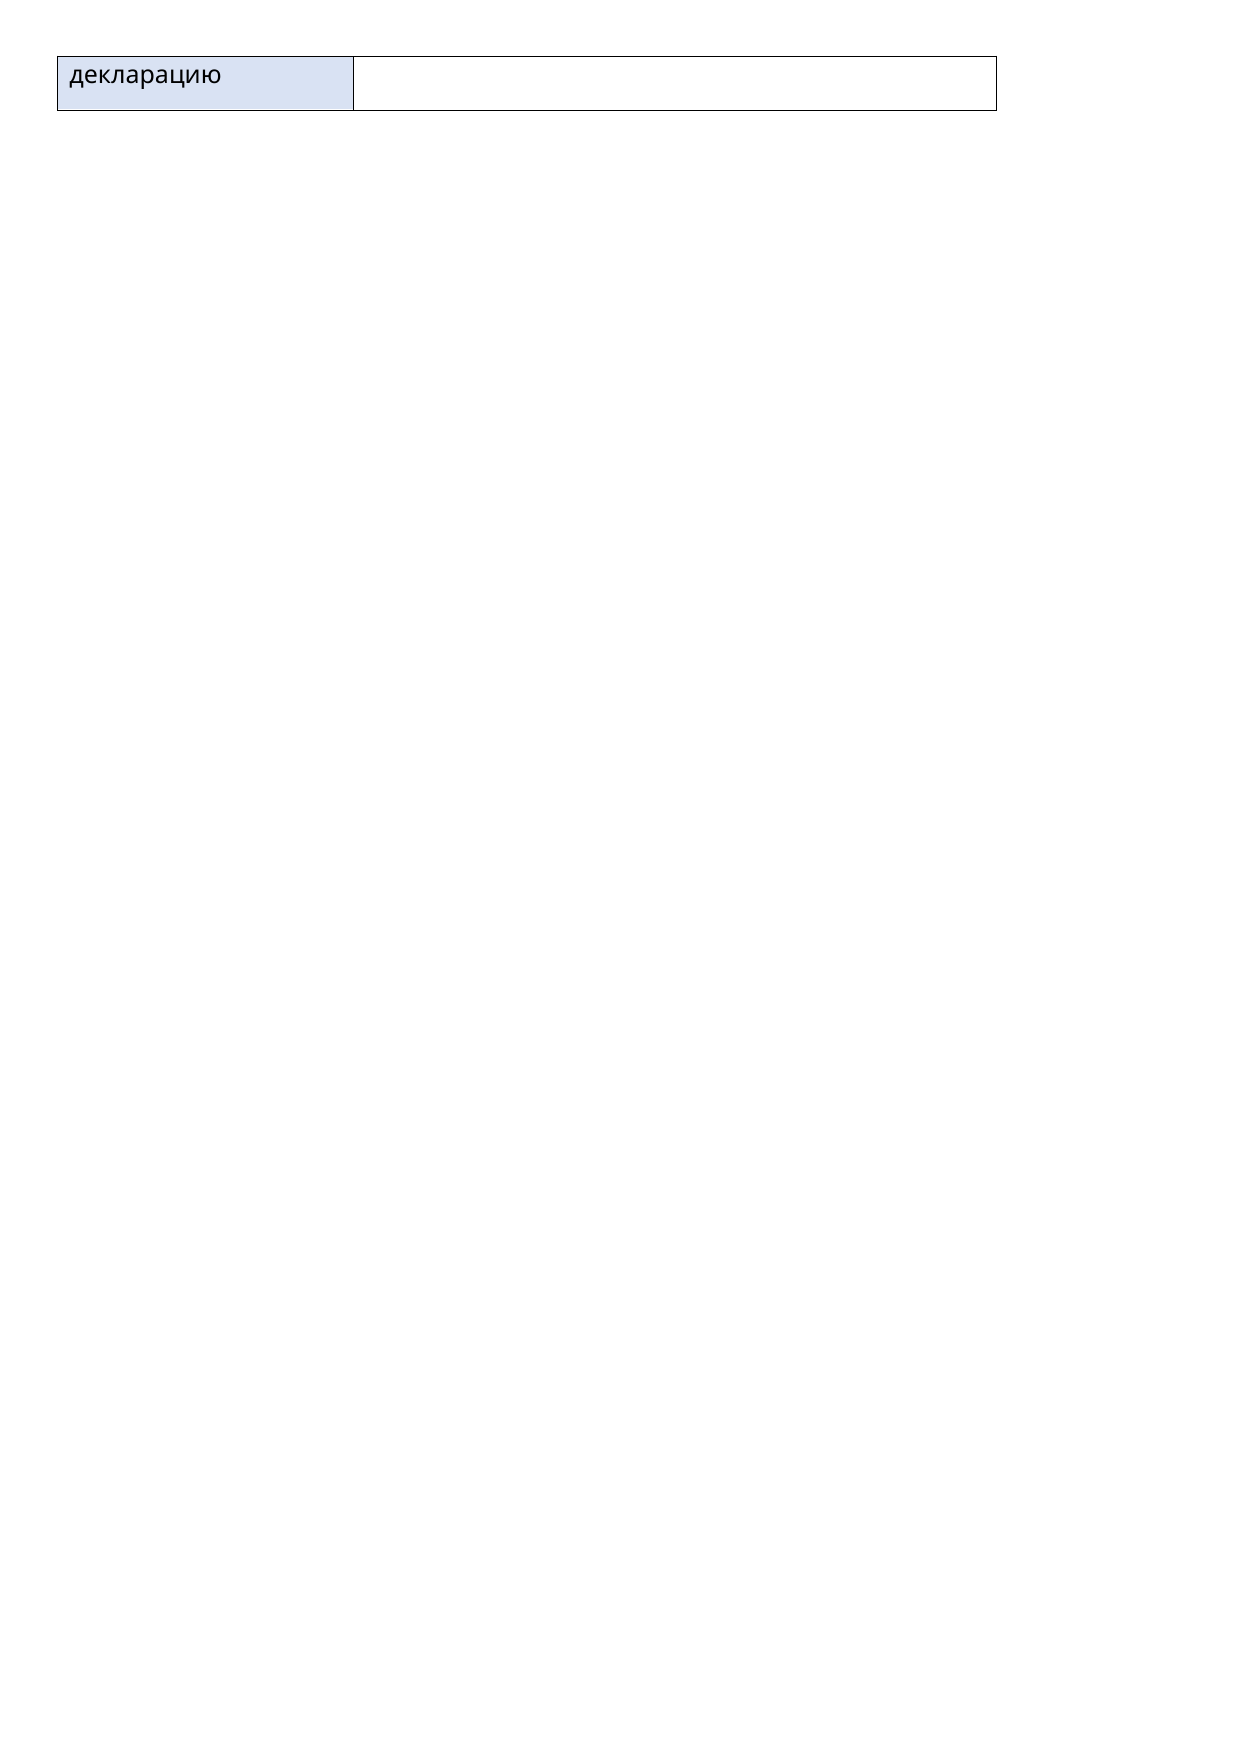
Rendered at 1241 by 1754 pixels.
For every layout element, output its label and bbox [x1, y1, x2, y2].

table_cell [354, 57, 996, 109]
table_cell [58, 57, 353, 109]
